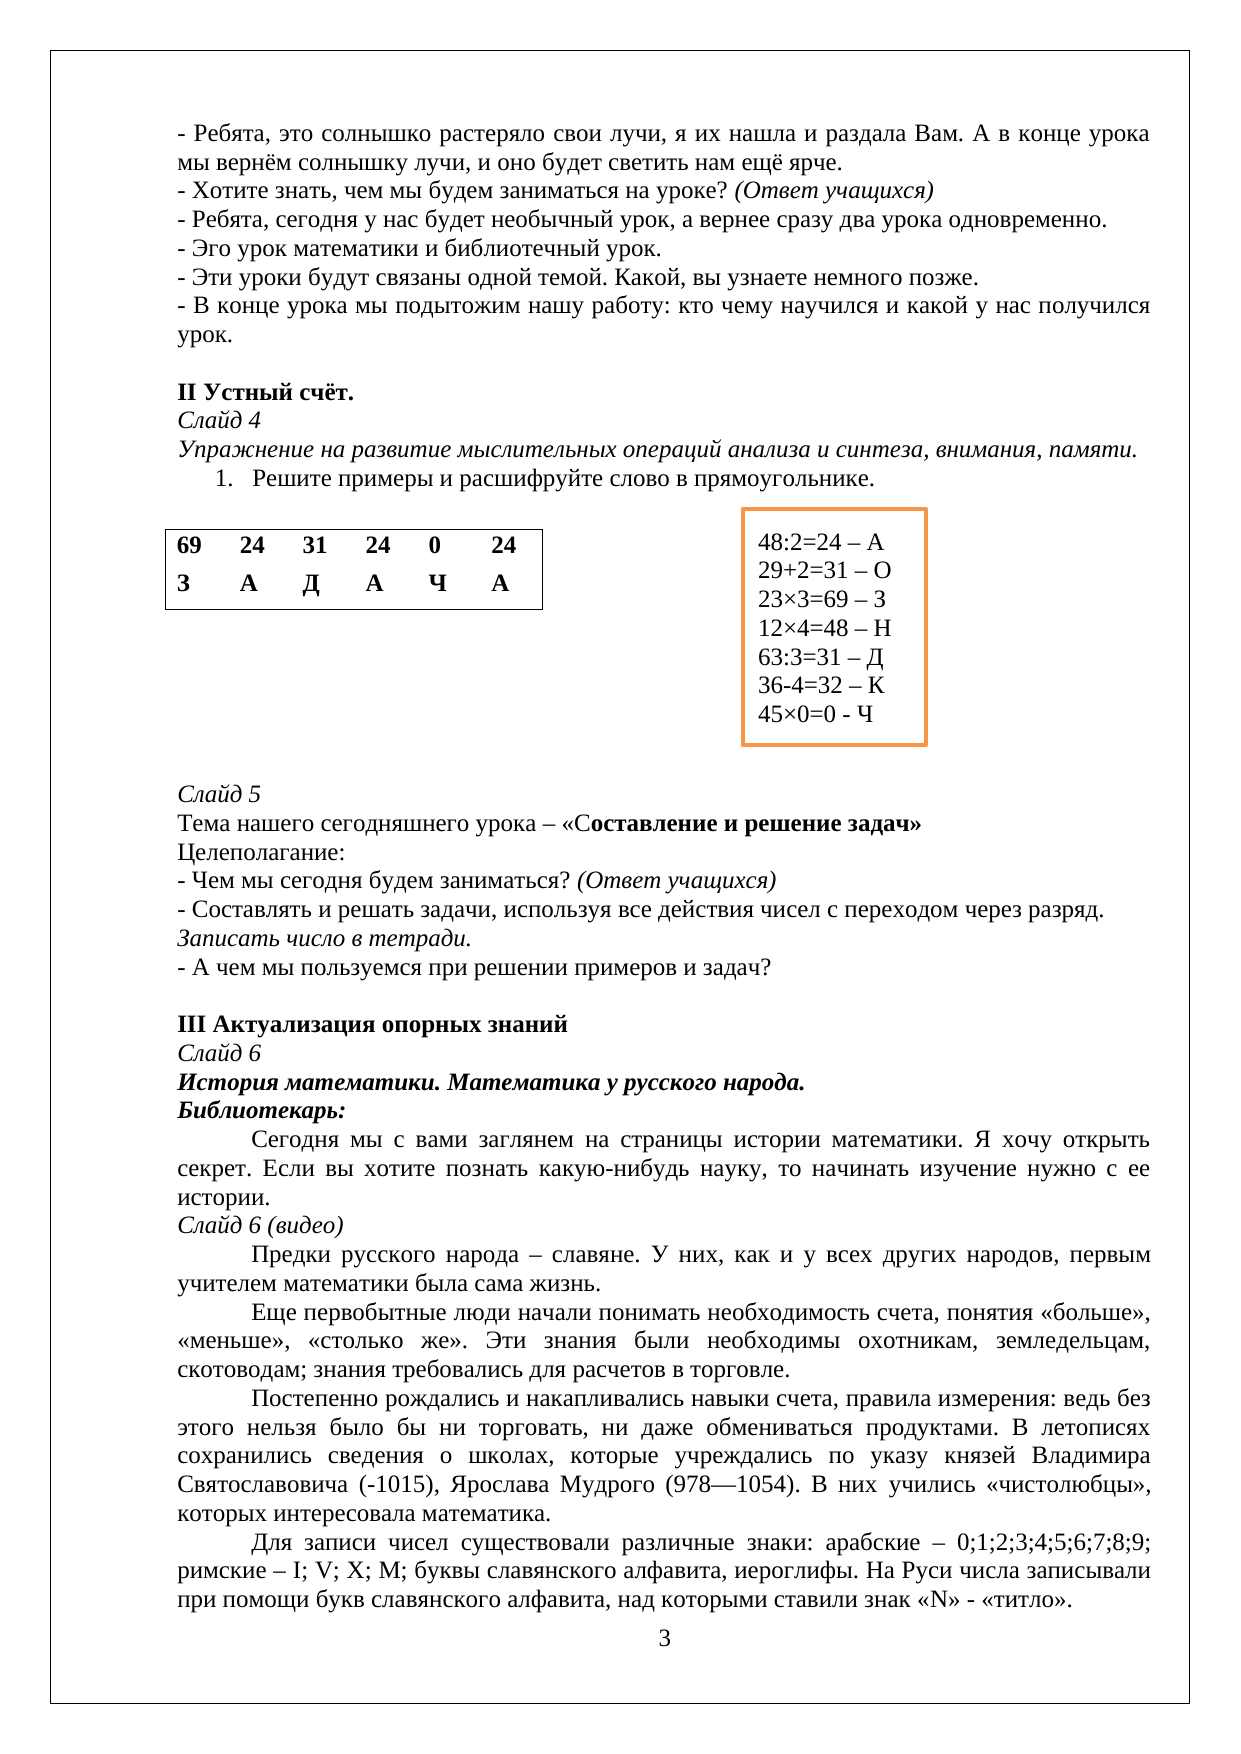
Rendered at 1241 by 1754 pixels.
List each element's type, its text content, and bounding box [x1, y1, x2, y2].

text - Чем мы сегодня будем заниматься? (Ответ учащихся) [177, 866, 1152, 894]
text III Актуализация опорных знаний [177, 1009, 1152, 1038]
table_header 24 [228, 530, 291, 568]
text Сегодня мы с вами заглянем на страницы истории математики. Я хочу открыть секрет. Если вы хотите познать какую-нибудь науку, то начинать изучение нужно с ее истории. [177, 1124, 1152, 1211]
table_header 31 [291, 530, 354, 568]
text Слайд 6 [177, 1038, 1152, 1067]
text - Хотите знать, чем мы будем заниматься на уроке? (Ответ учащихся) [177, 176, 1152, 204]
text Слайд 5 [177, 779, 1152, 808]
text Еще первобытные люди начали понимать необходимость счета, понятия «больше», «меньше», «столько же». Эти знания были необходимы охотникам, земледельцам, скотоводам; знания требовались для расчетов в торговле. [177, 1297, 1152, 1383]
text История математики. Математика у русского народа. [177, 1067, 1152, 1096]
text Для записи чисел существовали различные знаки: арабские – 0;1;2;3;4;5;6;7;8;9; римские – I; V; X; M; буквы славянского алфавита, иероглифы. На Руси числа записывали при помощи букв славянского алфавита, над которыми ставили знак «N» - «титло». [177, 1527, 1152, 1613]
table_cell Ч [417, 568, 480, 609]
text Записать число в тетради. [177, 923, 1152, 952]
text - А чем мы пользуемся при решении примеров и задач? [177, 952, 1152, 981]
table_cell А [480, 568, 542, 609]
text Предки русского народа – славяне. У них, как и у всех других народов, первым учителем математики была сама жизнь. [177, 1239, 1152, 1297]
table_cell А [354, 568, 417, 609]
table_cell Д [291, 568, 354, 609]
table_header 24 [480, 530, 542, 568]
text Библиотекарь: [177, 1096, 1152, 1124]
text Слайд 6 (видео) [177, 1211, 1152, 1239]
table_cell А [228, 568, 291, 609]
text Тема нашего сегодняшнего урока – «Составление и решение задач» [177, 808, 1152, 837]
table_header 24 [354, 530, 417, 568]
text - В конце урока мы подытожим нашу работу: кто чему научился и какой у нас получился урок. [177, 291, 1152, 348]
text - Эго урок математики и библиотечный урок. [177, 233, 1152, 262]
table_header 0 [417, 530, 480, 568]
text - Эти уроки будут связаны одной темой. Какой, вы узнаете немного позже. [177, 262, 1152, 291]
table_header 69 [166, 530, 228, 568]
text Целеполагание: [177, 837, 1152, 866]
text - Ребята, сегодня у нас будет необычный урок, а вернее сразу два урока одновременно. [177, 204, 1152, 233]
text - Ребята, это солнышко растеряло свои лучи, я их нашла и раздала Вам. А в конце урока мы вернём солнышку лучи, и оно будет светить нам ещё ярче. [177, 118, 1152, 176]
table_cell З [166, 568, 228, 609]
text Слайд 4 [177, 406, 1152, 434]
text II Устный счёт. [177, 377, 1152, 406]
text Постепенно рождались и накапливались навыки счета, правила измерения: ведь без этого нельзя было бы ни торговать, ни даже обмениваться продуктами. В летописях сохранились сведения о школах, которые учреждались по указу князей Владимира Святославовича (-1015), Ярослава Мудрого (978—1054). В них учились «чистолюбцы», которых интересовала математика. [177, 1383, 1152, 1527]
text - Составлять и решать задачи, используя все действия чисел с переходом через разряд. [177, 894, 1152, 923]
list Решите примеры и расшифруйте слово в прямоугольнике. [214, 463, 1152, 492]
text Упражнение на развитие мыслительных операций анализа и синтеза, внимания, памяти. [177, 434, 1152, 463]
